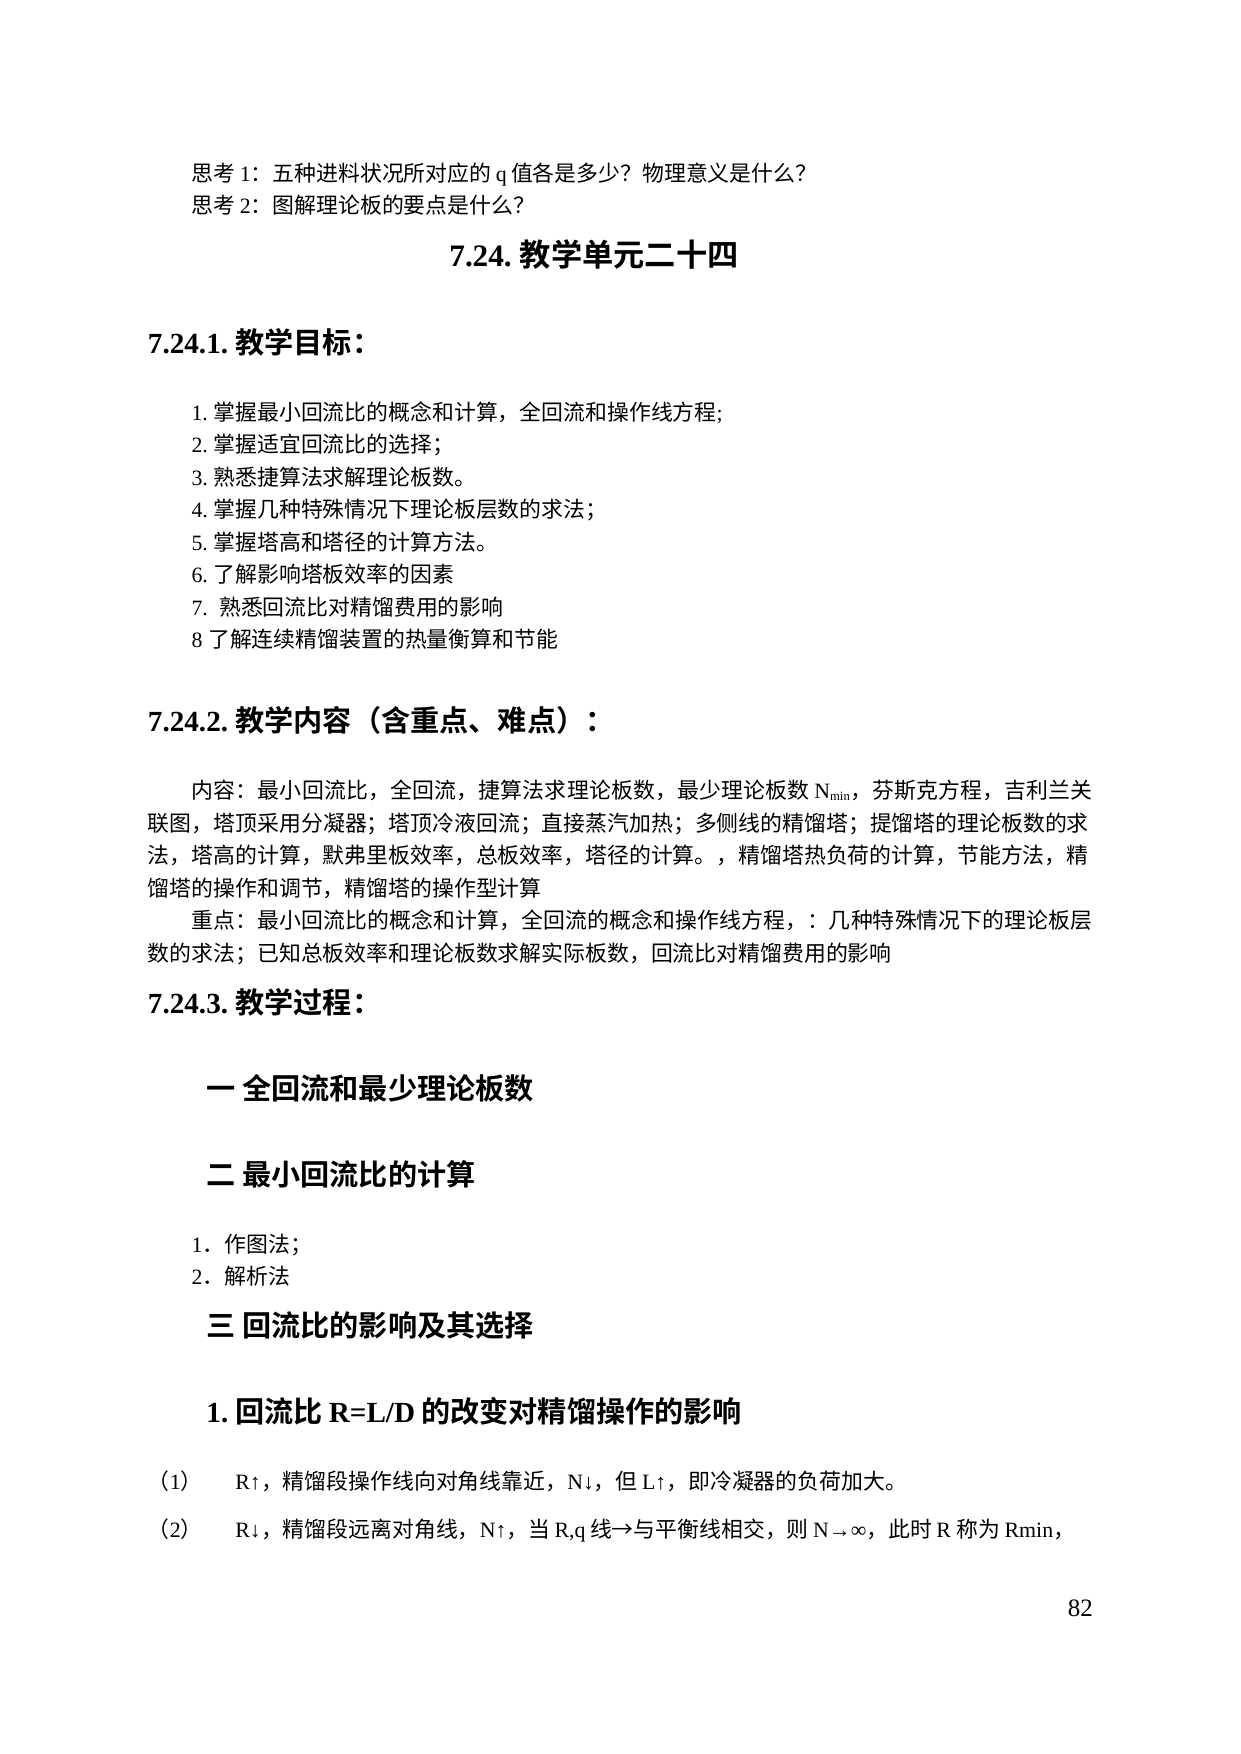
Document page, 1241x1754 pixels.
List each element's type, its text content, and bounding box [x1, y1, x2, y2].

text 思考1：五种进料状况所对应的q值各是多少？物理意义是什么？ [148, 155, 1092, 188]
subtitle 回流比R=L/D的改变对精馏操作的影响 [148, 1377, 1092, 1442]
text 6. 了解影响塔板效率的因素 [148, 557, 1092, 589]
text 1. 掌握最小回流比的概念和计算，全回流和操作线方程; [148, 394, 1092, 427]
subtitle 最小回流比的计算 [148, 1140, 1092, 1205]
subtitle 教学过程： [148, 968, 1092, 1033]
subtitle 回流比的影响及其选择 [148, 1291, 1092, 1356]
subtitle 教学目标： [148, 308, 1092, 373]
text 2. 掌握适宜回流比的选择； [148, 427, 1092, 459]
text 3. 熟悉捷算法求解理论板数。 [148, 459, 1092, 492]
subtitle 全回流和最少理论板数 [148, 1054, 1092, 1119]
subtitle 教学内容（含重点、难点）： [148, 687, 1092, 752]
text 思考2：图解理论板的要点是什么？ [148, 188, 1092, 220]
text 2．解析法 [148, 1259, 1092, 1291]
text 重点：最小回流比的概念和计算，全回流的概念和操作线方程，：几种特殊情况下的理论板层数的求法；已知总板效率和理论板数求解实际板数，回流比对精馏费用的影响 [148, 903, 1092, 968]
subtitle 教学单元二十四 [428, 220, 1092, 285]
text 5. 掌握塔高和塔径的计算方法。 [148, 524, 1092, 557]
text 4. 掌握几种特殊情况下理论板层数的求法； [148, 492, 1092, 524]
text 7. 熟悉回流比对精馏费用的影响 [148, 589, 1092, 622]
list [148, 1512, 1092, 1544]
text 8 了解连续精馏装置的热量衡算和节能 [148, 622, 1092, 654]
text 1．作图法； [148, 1226, 1092, 1259]
list R↑，精馏段操作线向对角线靠近，N↓，但L↑，即冷凝器的负荷加大。 [148, 1463, 1092, 1496]
text 内容：最小回流比，全回流，捷算法求理论板数，最少理论板数Nmin，芬斯克方程，吉利兰关联图，塔顶采用分凝器；塔顶冷液回流；直接蒸汽加热；多侧线的精馏塔；提馏塔的理论板数的求法，塔高的计算，默弗里板效率，总板效率，塔径的计算。，精馏塔热负荷的计算，节能方法，精馏塔的操作和调节，精馏塔的操作型计算 [148, 773, 1092, 903]
